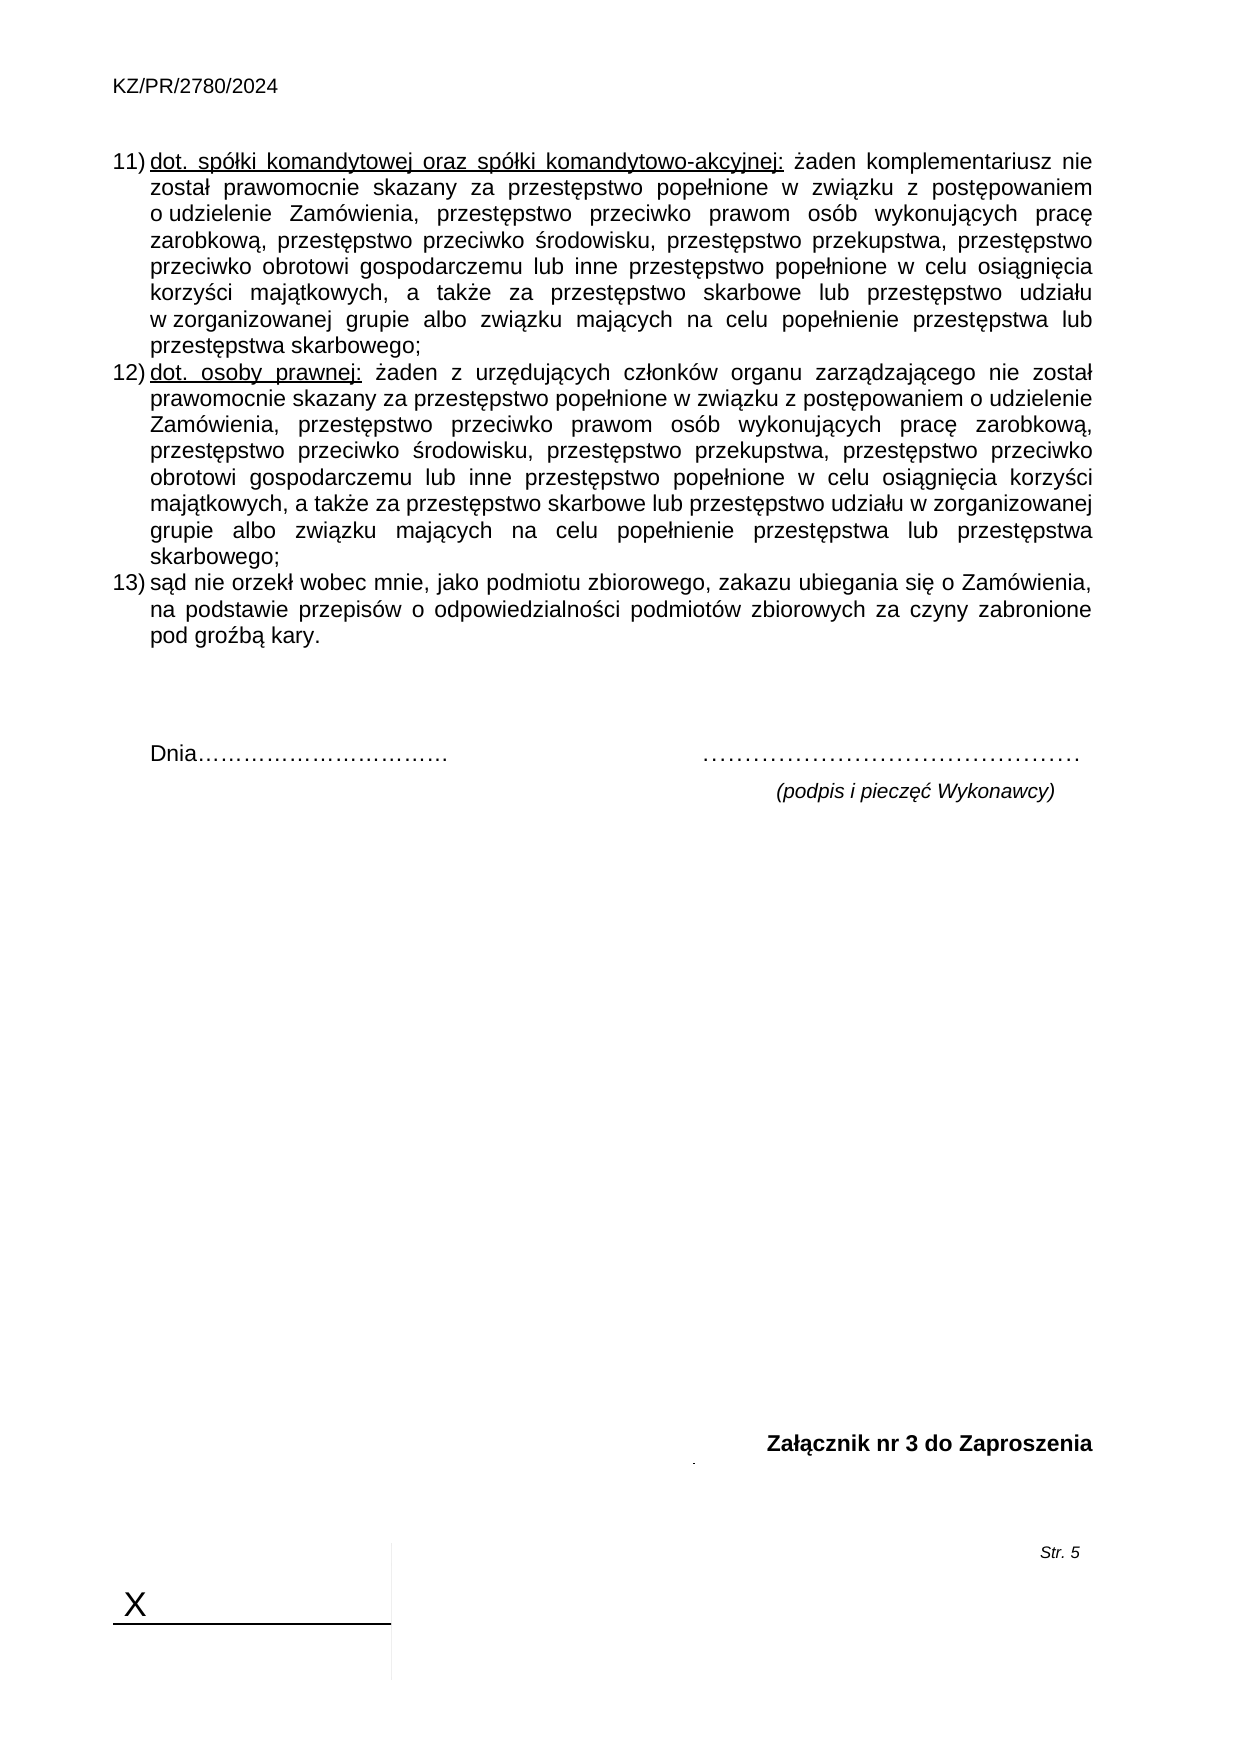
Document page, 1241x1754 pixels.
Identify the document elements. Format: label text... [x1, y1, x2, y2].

list dot. osoby prawnej: żaden z urzędujących członków organu zarządzającego nie został prawomocnie skazany za przestępstwo popełnione w związku z postępowaniem o udzielenie Zamówienia, przestępstwo przeciwko prawom osób wykonujących pracę zarobkową, przestępstwo przeciwko środowisku, przestępstwo przekupstwa, przestępstwo przeciwko obrotowi gospodarczemu lub inne przestępstwo popełnione w celu osiągnięcia korzyści majątkowych, a także za przestępstwo skarbowe lub przestępstwo udziału w zorganizowanej grupie albo związku mających na celu popełnienie przestępstwa lub przestępstwa skarbowego; [112, 358, 1093, 569]
subtitle Załącznik nr 3 do Zaproszenia [112, 1430, 1093, 1457]
text Dnia…………………………… ............................................. [150, 740, 1093, 766]
text (podpis i pieczęć Wykonawcy) [112, 779, 1093, 803]
list dot. spółki komandytowej oraz spółki komandytowo-akcyjnej: żaden komplementariusz nie został prawomocnie skazany za przestępstwo popełnione w związku z postępowaniem o udzielenie Zamówienia, przestępstwo przeciwko prawom osób wykonujących pracę zarobkową, przestępstwo przeciwko środowisku, przestępstwo przekupstwa, przestępstwo przeciwko obrotowi gospodarczemu lub inne przestępstwo popełnione w celu osiągnięcia korzyści majątkowych, a także za przestępstwo skarbowe lub przestępstwo udziału w zorganizowanej grupie albo związku mających na celu popełnienie przestępstwa lub przestępstwa skarbowego; [112, 148, 1093, 358]
list sąd nie orzekł wobec mnie, jako podmiotu zbiorowego, zakazu ubiegania się o Zamówienia, na podstawie przepisów o odpowiedzialności podmiotów zbiorowych za czyny zabronione pod groźbą kary. [112, 569, 1093, 648]
